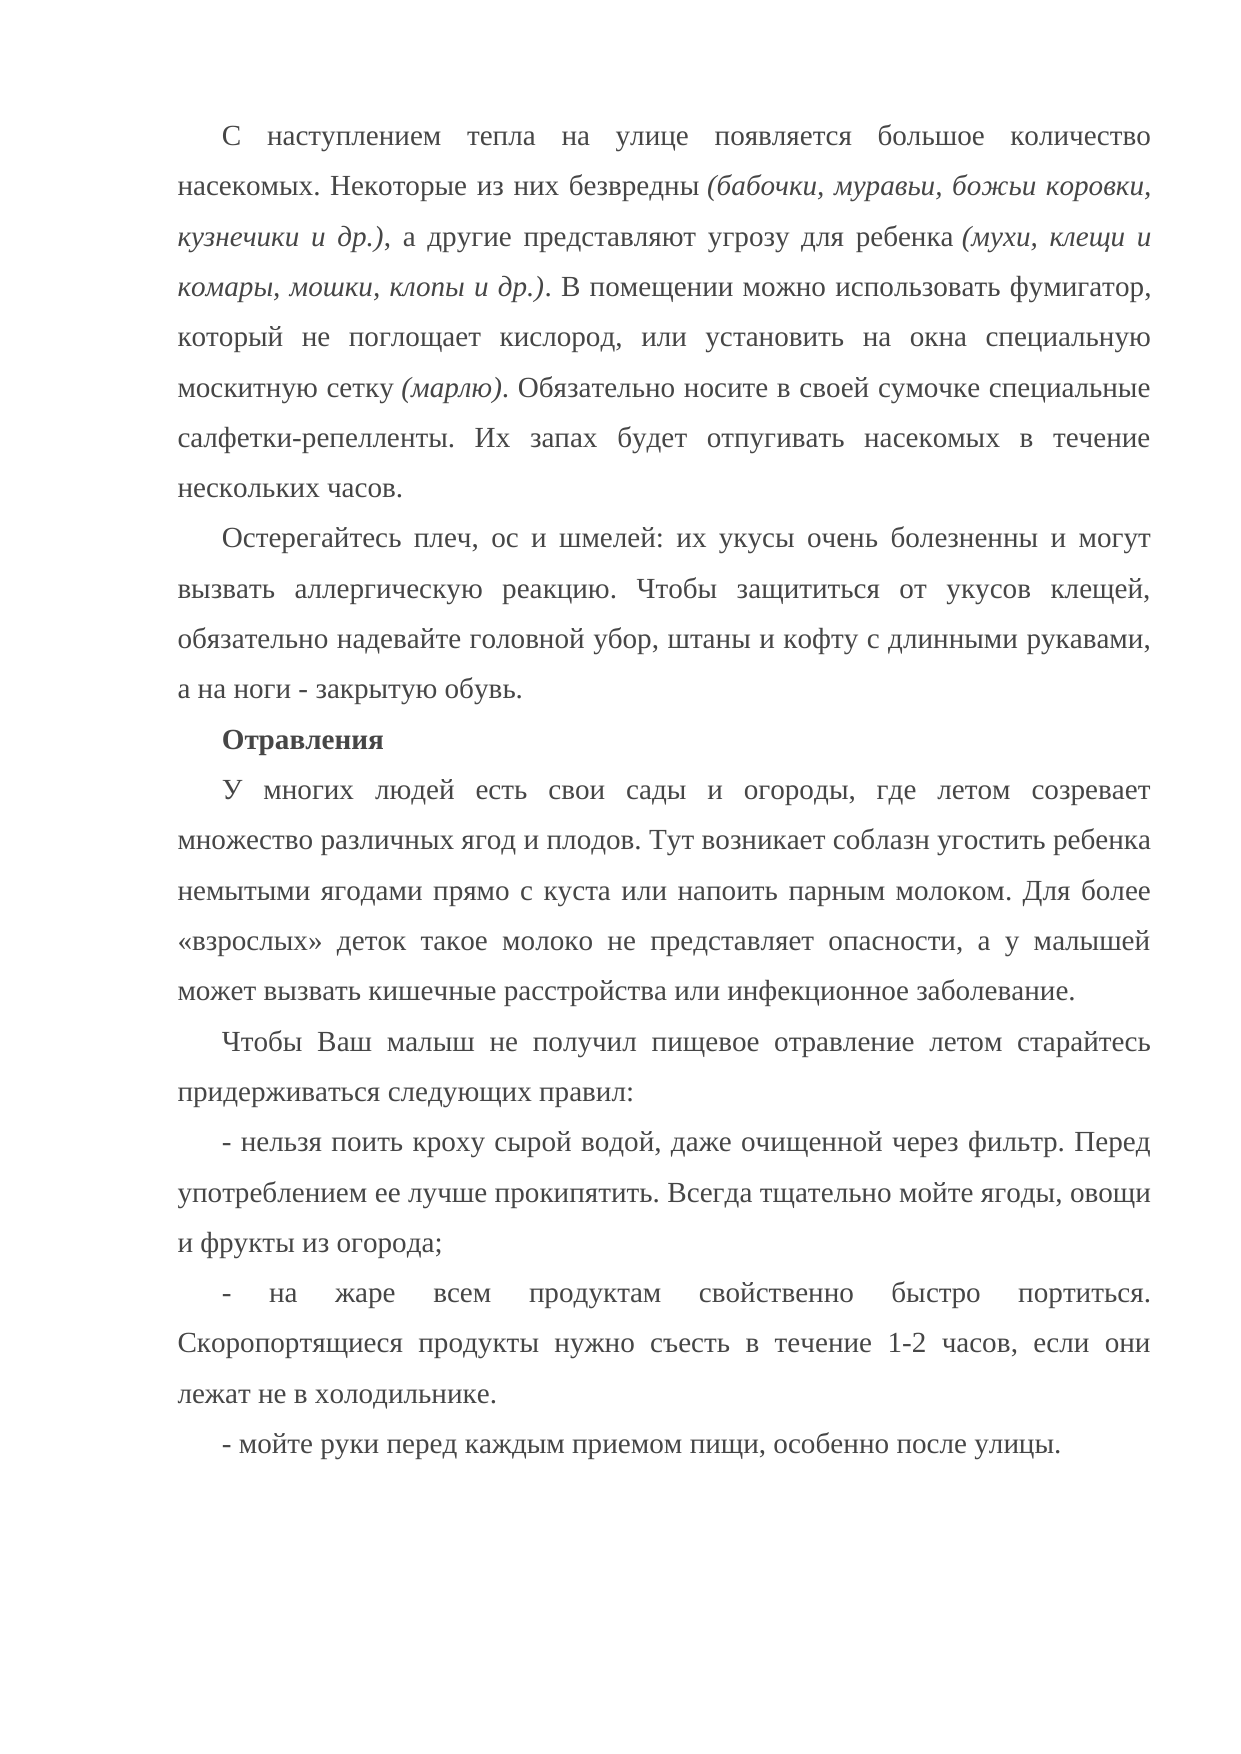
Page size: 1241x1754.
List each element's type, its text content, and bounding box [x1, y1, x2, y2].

text У многих людей есть свои сады и огороды, где летом созревает множество различных ягод и плодов. Тут возникает соблазн угостить ребенка немытыми ягодами прямо с куста или напоить парным молоком. Для более «взрослых» деток такое молоко не представляет опасности, а у малышей может вызвать кишечные расстройства или инфекционное заболевание. [177, 772, 1152, 1007]
text С наступлением тепла на улице появляется большое количество насекомых. Некоторые из них безвредны (бабочки, муравьи, божьи коровки, кузнечики и др.), а другие представляют угрозу для ребенка (мухи, клещи и комары, мошки, клопы и др.). В помещении можно использовать фумигатор, который не поглощает кислород, или установить на окна специальную москитную сетку (марлю). Обязательно носите в своей сумочке специальные салфетки-репелленты. Их запах будет отпугивать насекомых в течение нескольких часов. [177, 118, 1152, 504]
text Отравления [177, 722, 1152, 755]
text Чтобы Ваш малыш не получил пищевое отравление летом старайтесь придерживаться следующих правил: [177, 1024, 1152, 1108]
text - на жаре всем продуктам свойственно быстро портиться. Скоропортящиеся продукты нужно съесть в течение 1-2 часов, если они лежат не в холодильнике. [177, 1275, 1152, 1409]
text Остерегайтесь плеч, ос и шмелей: их укусы очень болезненны и могут вызвать аллергическую реакцию. Чтобы защититься от укусов клещей, обязательно надевайте головной убор, штаны и кофту с длинными рукавами, а на ноги - закрытую обувь. [177, 521, 1152, 705]
text - мойте руки перед каждым приемом пищи, особенно после улицы. [177, 1426, 1152, 1460]
text - нельзя поить кроху сырой водой, даже очищенной через фильтр. Перед употреблением ее лучше прокипятить. Всегда тщательно мойте ягоды, овощи и фрукты из огорода; [177, 1124, 1152, 1258]
